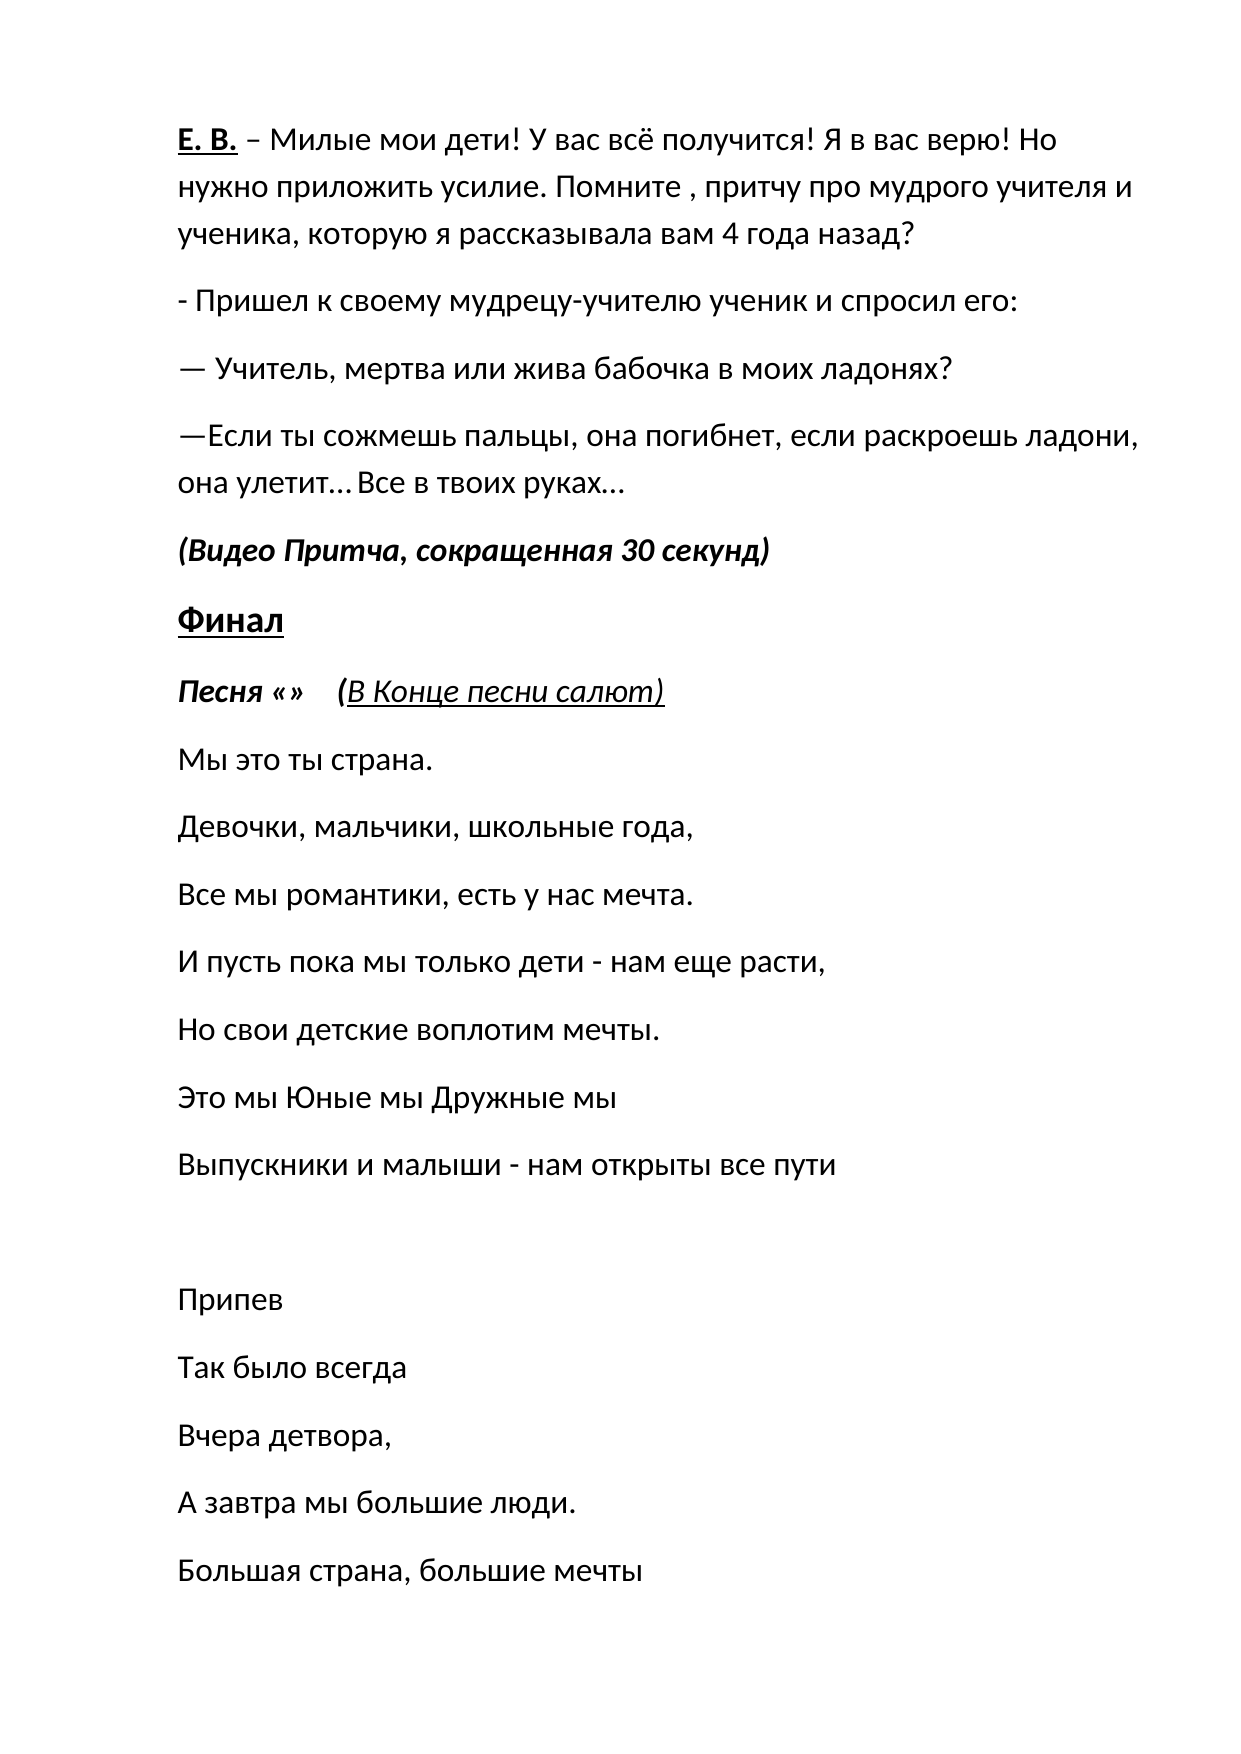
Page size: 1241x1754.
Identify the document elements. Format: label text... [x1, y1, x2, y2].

text Е. В. – Милые мои дети! У вас всё получится! Я в вас верю! Но нужно приложить усилие. Помните , притчу про мудрого учителя и ученика, которую я рассказывала вам 4 года назад? [177, 118, 1152, 252]
text Девочки, мальчики, школьные года, [177, 805, 1152, 846]
text Песня «» (В Конце песни салют) [177, 670, 1152, 711]
text — Учитель, мертва или жива бабочка в моих ладонях? [177, 347, 1152, 388]
text Это мы Юные мы Дружные мы [177, 1076, 1152, 1116]
text Мы это ты страна. [177, 738, 1152, 778]
text Большая страна, большие мечты [177, 1549, 1152, 1589]
text И пусть пока мы только дети - нам еще расти, [177, 940, 1152, 981]
text Вчера детвора, [177, 1414, 1152, 1454]
text - Пришел к своему мудрецу-учителю ученик и спросил его: [177, 279, 1152, 320]
text Так было всегда [177, 1346, 1152, 1387]
text Но свои детские воплотим мечты. [177, 1008, 1152, 1049]
text Припев [177, 1278, 1152, 1319]
text (Видео Притча, сокращенная 30 секунд) [177, 529, 1152, 569]
text Финал [177, 596, 1152, 642]
text А завтра мы большие люди. [177, 1481, 1152, 1522]
text —Если ты сожмешь пальцы, она погибнет, если раскроешь ладони, она улетит… Все в твоих руках… [177, 414, 1152, 502]
text Выпускники и малыши - нам открыты все пути [177, 1143, 1152, 1184]
text Все мы романтики, есть у нас мечта. [177, 873, 1152, 913]
